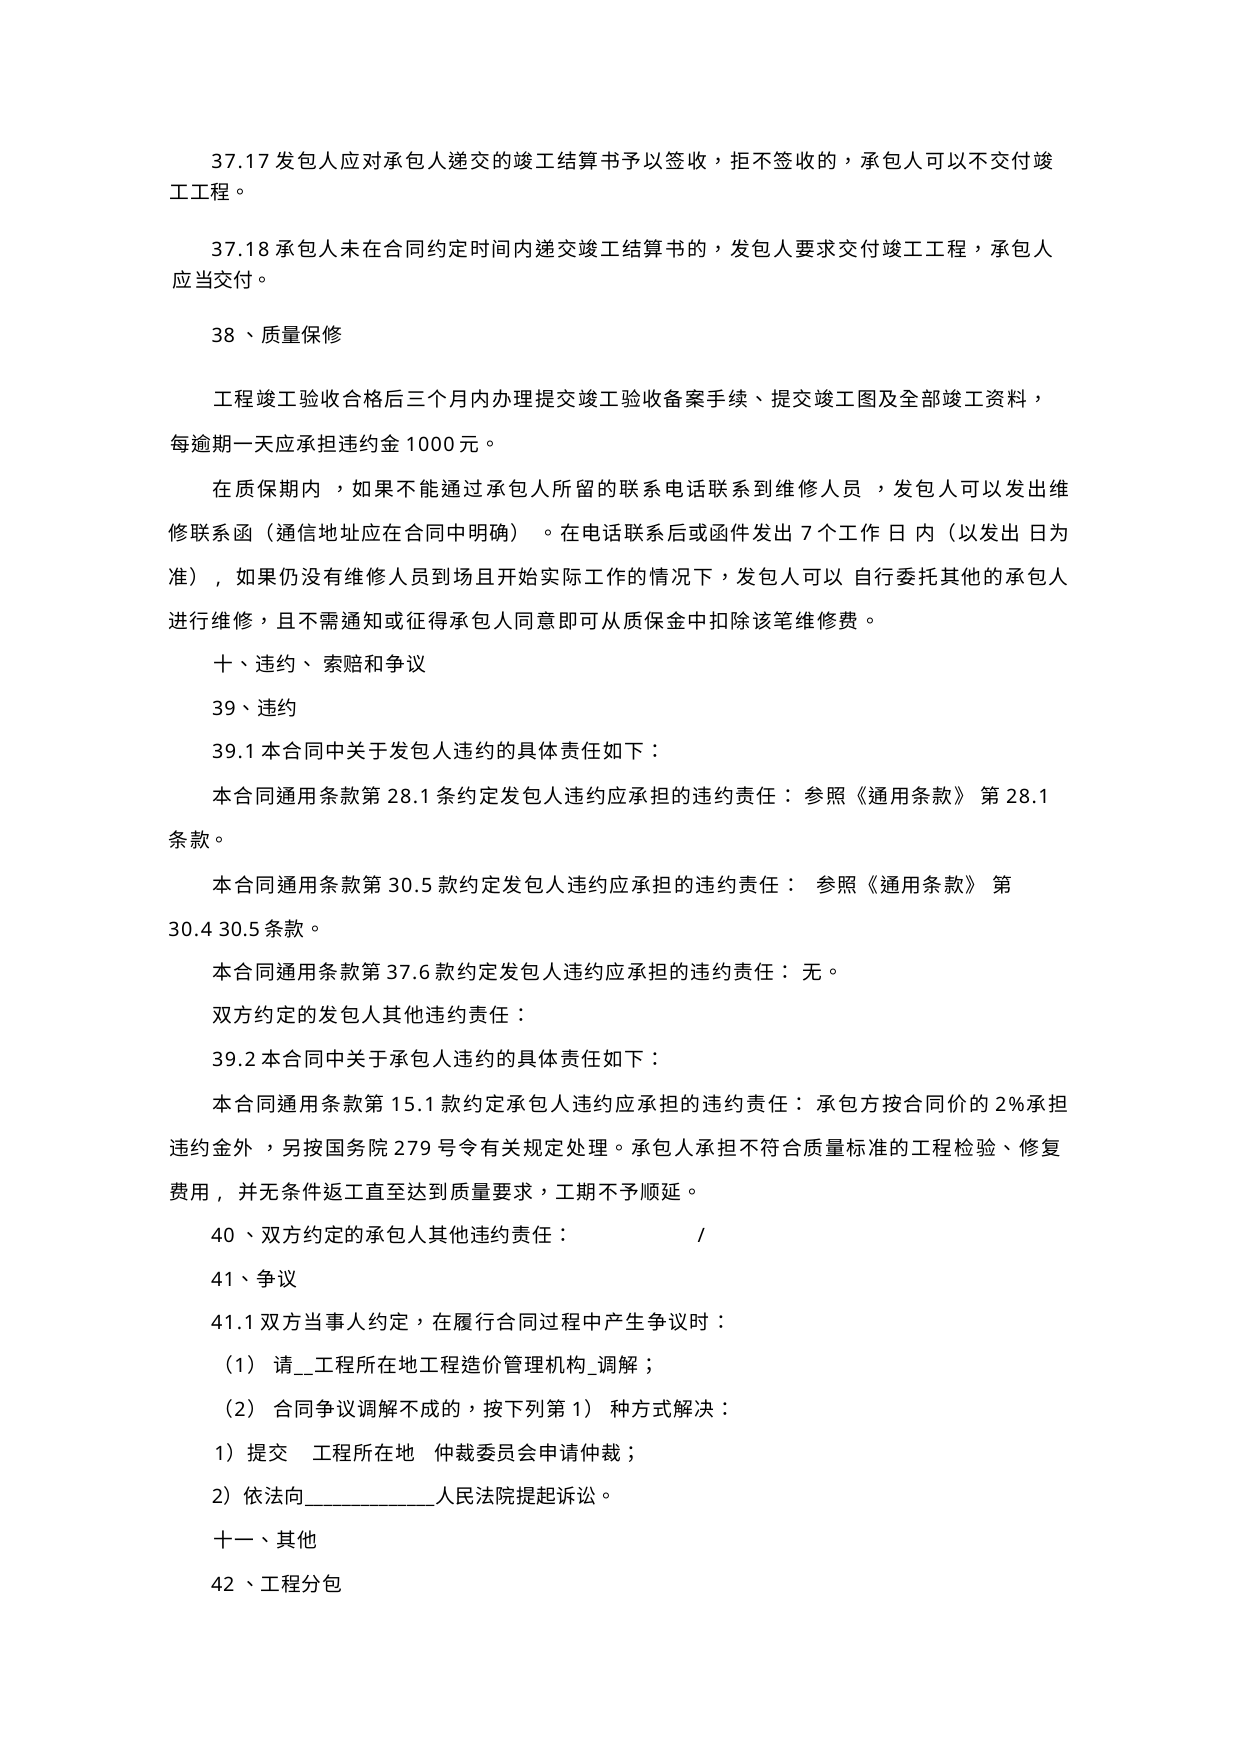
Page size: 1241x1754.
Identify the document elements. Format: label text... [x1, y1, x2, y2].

text （1） 请__工程所在地工程造价管理机构_调解； [213, 1352, 1072, 1378]
text 本合同通用条款第30.5款约定发包人违约应承担的违约责任： 参照《通用条款》 第30.4 30.5条款。 [168, 871, 1060, 942]
text 十、违约、 索赔和争议 [213, 651, 1072, 677]
text 37.17发包人应对承包人递交的竣工结算书予以签收，拒不签收的，承包人可以不交付竣工工程。 [169, 148, 1071, 206]
text 41.1双方当事人约定，在履行合同过程中产生争议时： [211, 1309, 1072, 1335]
text 37.18承包人未在合同约定时间内递交竣工结算书的，发包人要求交付竣工工程，承包人应当交付。 [172, 235, 1071, 293]
text 41、争议 [211, 1266, 1072, 1292]
text 40 、双方约定的承包人其他违约责任： / [211, 1222, 1072, 1248]
text 39.1本合同中关于发包人违约的具体责任如下： [212, 738, 1072, 763]
text 1）提交 工程所在地 仲裁委员会申请仲裁； [214, 1439, 1072, 1465]
text 工程竣工验收合格后三个月内办理提交竣工验收备案手续、提交竣工图及全部竣工资料，每逾期一天应承担违约金1000元。 [170, 386, 1049, 457]
text 本合同通用条款第15.1款约定承包人违约应承担的违约责任： 承包方按合同价的2%承担违约金外 ，另按国务院279号令有关规定处理。承包人承担不符合质量标准的工程检验、修复费用 , 并无条件返工直至达到质量要求，工期不予顺延。 [169, 1090, 1072, 1205]
text （2） 合同争议调解不成的，按下列第1） 种方式解决： [213, 1396, 1072, 1422]
text 双方约定的发包人其他违约责任： [212, 1002, 1072, 1028]
text 在质保期内 ，如果不能通过承包人所留的联系电话联系到维修人员 ，发包人可以发出维修联系函（通信地址应在合同中明确） 。在电话联系后或函件发出7个工作 日 内（以发出 日为准） , 如果仍没有维修人员到场且开始实际工作的情况下，发包人可以 自行委托其他的承包人进行维修，且不需通知或征得承包人同意即可从质保金中扣除该笔维修费。 [168, 475, 1070, 634]
text 42 、工程分包 [211, 1571, 1072, 1596]
text 39.2本合同中关于承包人违约的具体责任如下： [212, 1046, 1072, 1072]
text 38 、质量保修 [211, 322, 1072, 347]
text 2）依法向______________人民法院提起诉讼。 [212, 1483, 1072, 1508]
text 本合同通用条款第37.6款约定发包人违约应承担的违约责任： 无。 [212, 959, 1072, 985]
text 本合同通用条款第28.1条约定发包人违约应承担的违约责任： 参照《通用条款》 第28.1条款。 [168, 782, 1060, 853]
text 十一、其他 [213, 1527, 1072, 1553]
text 39、违约 [212, 694, 1072, 720]
